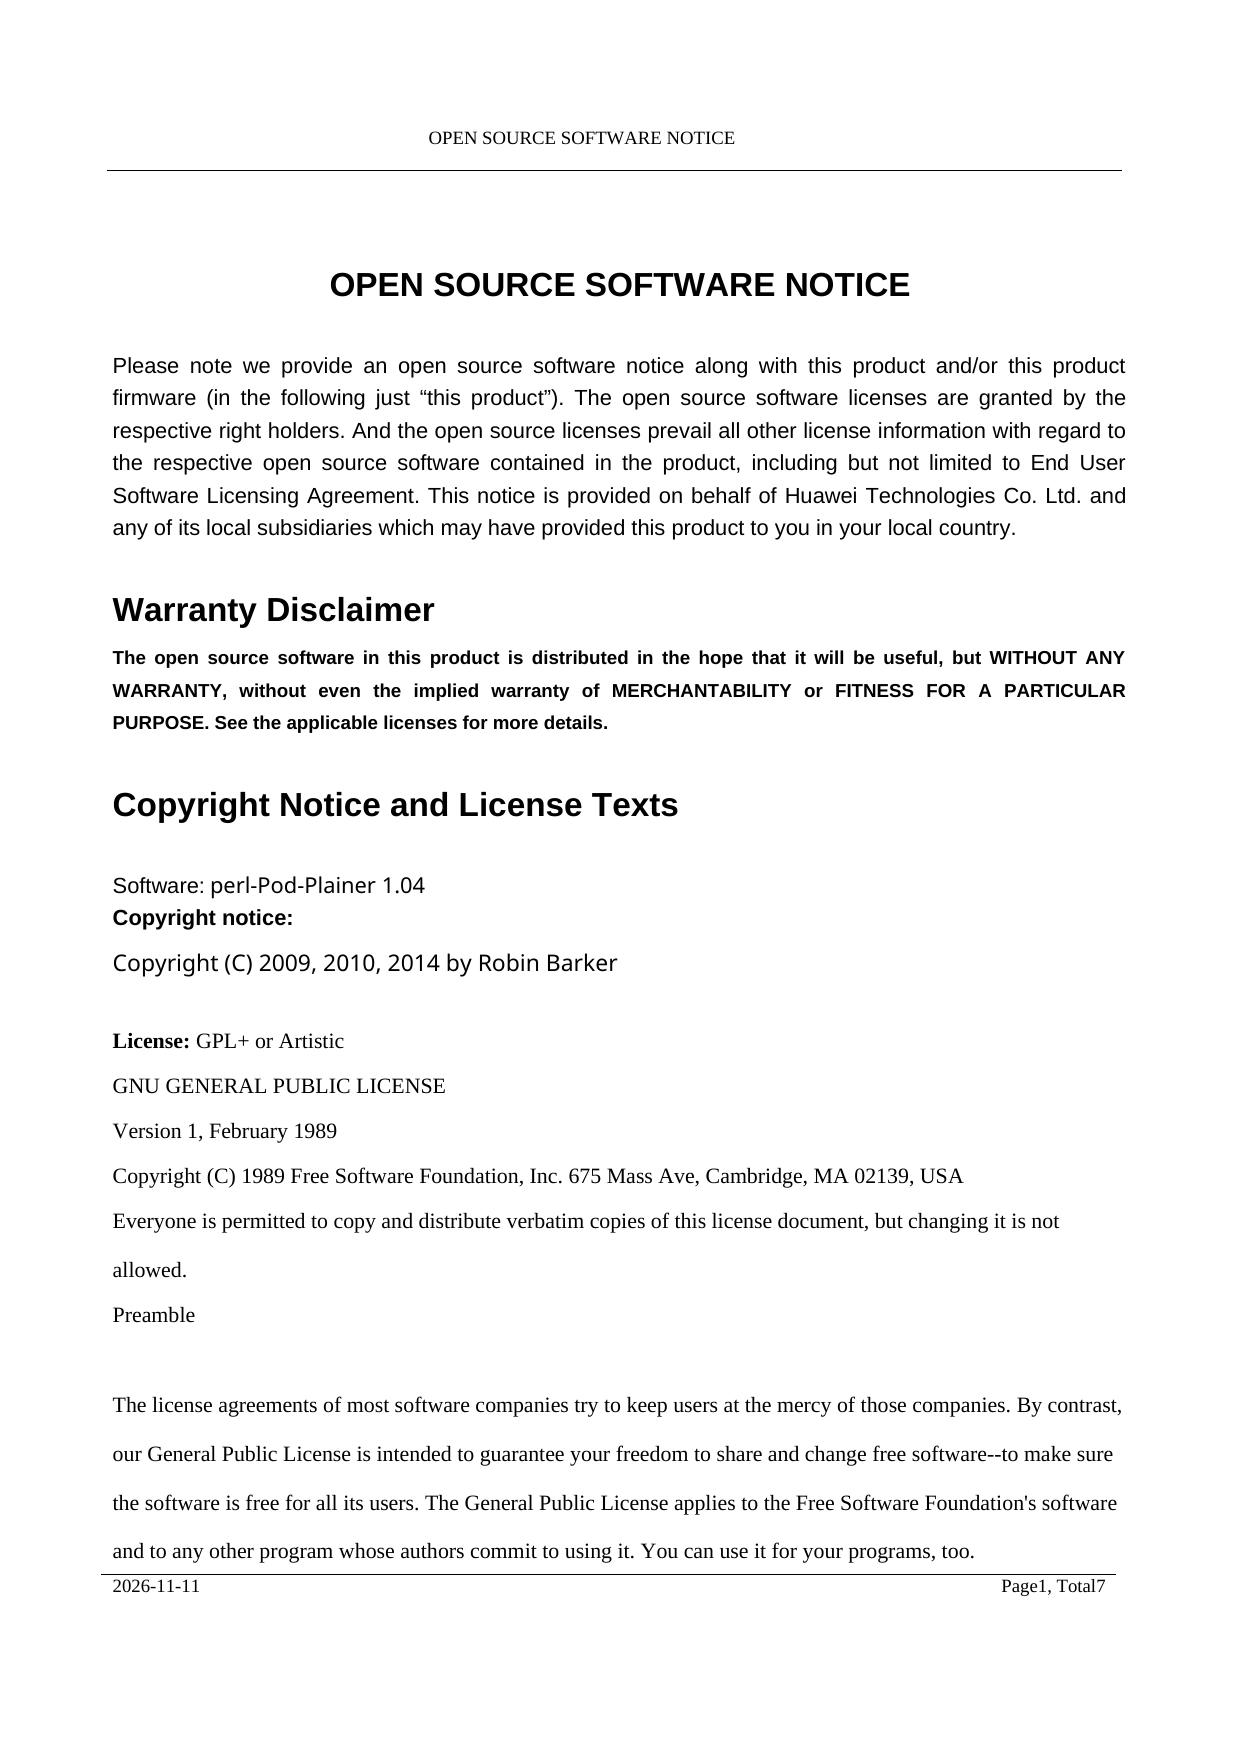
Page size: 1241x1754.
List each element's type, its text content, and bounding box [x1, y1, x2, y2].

text Copyright (C) 2009, 2010, 2014 by Robin Barker [112, 947, 1128, 979]
text GNU GENERAL PUBLIC LICENSE [112, 1069, 1128, 1102]
text Copyright Notice and License Texts [112, 771, 1128, 836]
text The open source software in this product is distributed in the hope that it will be useful, but WITHOUT ANY WARRANTY, without even the implied warranty of MERCHANTABILITY or FITNESS FOR A PARTICULAR PURPOSE. See the applicable licenses for more details. [112, 641, 1128, 739]
text Please note we provide an open source software notice along with this product and/or this product firmware (in the following just “this product”). The open source software licenses are granted by the respective right holders. And the open source licenses prevail all other license information with regard to the respective open source software contained in the product, including but not limited to End User Software Licensing Agreement. This notice is provided on behalf of Huawei Technologies Co. Ltd. and any of its local subsidiaries which may have provided this product to you in your local country. [112, 349, 1128, 544]
text Version 1, February 1989 [112, 1114, 1128, 1147]
text License: GPL+ or Artistic [112, 1024, 1128, 1057]
text Software: perl-Pod-Plainer 1.04 [112, 869, 1128, 901]
text Preamble [112, 1298, 1128, 1331]
text The license agreements of most software companies try to keep users at the mercy of those companies. By contrast, our General Public License is intended to guarantee your freedom to share and change free software--to make sure the software is free for all its users. The General Public License applies to the Free Software Foundation's software and to any other program whose authors commit to using it. You can use it for your programs, too. [112, 1389, 1128, 1567]
text OPEN SOURCE SOFTWARE NOTICE [112, 251, 1128, 316]
text Copyright notice: [112, 901, 1128, 934]
text Copyright (C) 1989 Free Software Foundation, Inc. 675 Mass Ave, Cambridge, MA 02139, USA [112, 1159, 1128, 1192]
text Warranty Disclaimer [112, 576, 1128, 641]
text Everyone is permitted to copy and distribute verbatim copies of this license document, but changing it is not allowed. [112, 1204, 1128, 1286]
